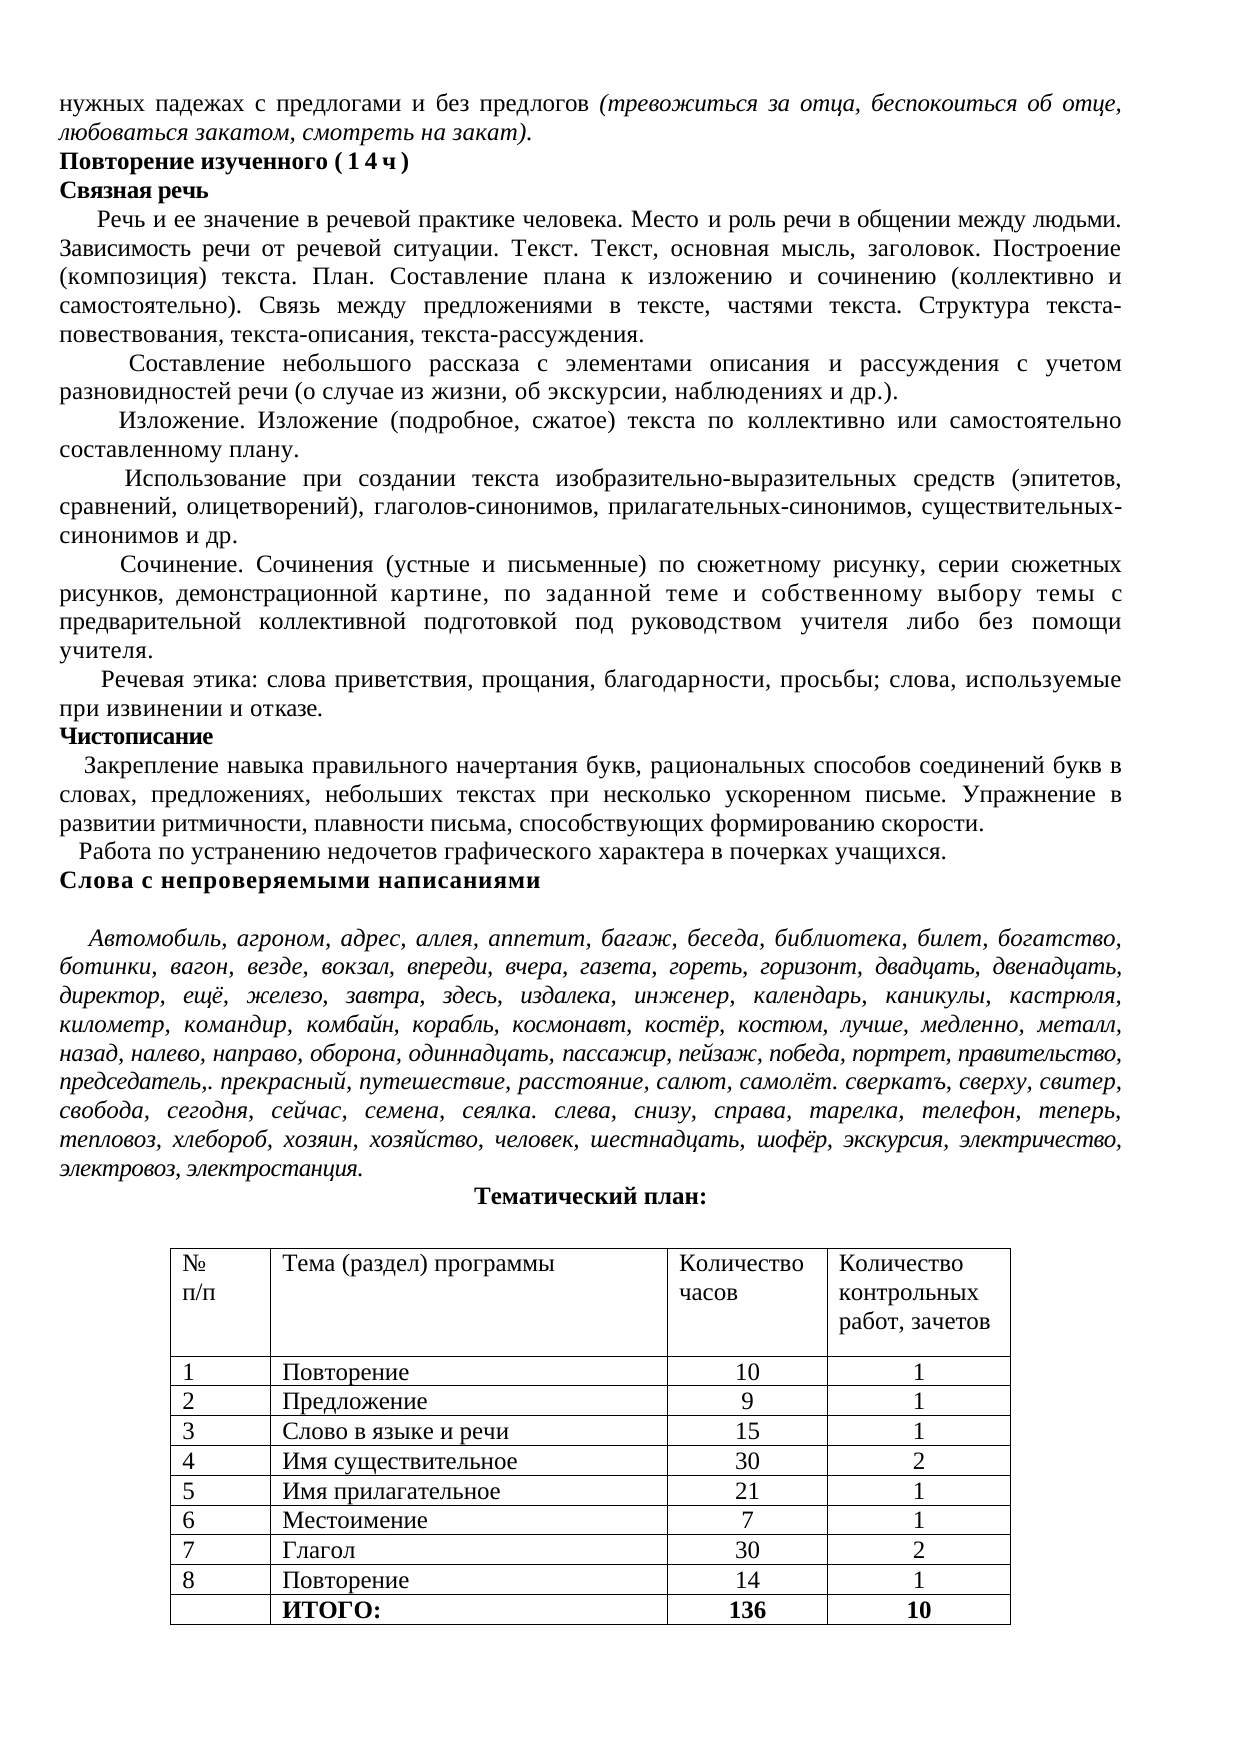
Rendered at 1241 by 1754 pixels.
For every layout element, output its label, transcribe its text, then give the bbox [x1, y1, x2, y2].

text Связная речь [59, 175, 1122, 204]
table_cell 6 [171, 1506, 270, 1534]
table_cell Повторение [271, 1357, 667, 1385]
table_cell 1 [828, 1416, 1010, 1445]
table_cell 136 [668, 1595, 827, 1624]
table_cell Местоимение [271, 1506, 667, 1534]
table_header Количество часов [668, 1249, 827, 1356]
table_cell 2 [828, 1446, 1010, 1475]
text Сочинение. Сочинения (устные и письменные) по сюжетному рисунку, серии сюжетных рисунков, демонстрационной картине, по заданной теме и собственному выбору темы с предварительной коллективной подготовкой под руководством учителя либо без помощи учителя. [59, 549, 1122, 664]
table_cell 8 [171, 1565, 270, 1594]
text Чистописание [59, 721, 1122, 750]
table_cell 7 [171, 1535, 270, 1564]
text Повторение изученного (14ч) [59, 146, 1122, 175]
table_cell [171, 1595, 270, 1624]
table_cell 2 [828, 1535, 1010, 1564]
table_cell 5 [171, 1476, 270, 1504]
table_cell 1 [828, 1357, 1010, 1385]
text Изложение. Изложение (подробное, сжатое) текста по коллективно или самостоятельно составленному плану. [59, 405, 1122, 463]
text Автомобиль, агроном, адрес, аллея, аппетит, багаж, беседа, библиотека, билет, богатство, ботинки, вагон, везде, вокзал, впереди, вчера, газета, гореть, горизонт, двадцать, двенадцать, директор, ещё, железо, завтра, здесь, издалека, инженер, календарь, каникулы, кастрюля, километр, командир, комбайн, корабль, космонавт, костёр, костюм, лучше, медленно, металл, назад, налево, направо, оборона, одиннадцать, пассажир, пейзаж, победа, портрет, правительство, председатель,. прекрасный, путешествие, расстояние, салют, самолёт. сверкатъ, сверху, свитер, свобода, сегодня, сейчас, семена, сеялка. слева, снизу, справа, тарелка, телефон, теперь, тепловоз, хлебороб, хозяин, хозяйство, человек, шестнадцать, шофёр, экскурсия, электричество, электровоз, электростанция. [59, 923, 1122, 1181]
table_cell Слово в языке и речи [271, 1416, 667, 1445]
text Речь и ее значение в речевой практике человека. Место и роль речи в общении между людьми. Зависимость речи от речевой ситуации. Текст. Текст, основная мысль, заголовок. Построение (композиция) текста. План. Составление плана к изложению и сочинению (коллективно и самостоятельно). Связь между предложениями в тексте, частями текста. Структура текста-повествования, текста-описания, текста-рассуждения. [59, 204, 1122, 348]
table_cell 2 [171, 1386, 270, 1415]
text Закрепление навыка правильного начертания букв, рациональных способов соединений букв в словах, предложениях, небольших текстах при несколько ускоренном письме. Упражнение в развитии ритмичности, плавности письма, способствующих формированию скорости. [59, 750, 1122, 836]
table_cell 30 [668, 1446, 827, 1475]
table_cell 9 [668, 1386, 827, 1415]
table_cell Имя существительное [271, 1446, 667, 1475]
table_cell Предложение [271, 1386, 667, 1415]
table_cell ИТОГО: [271, 1595, 667, 1624]
table_cell 14 [668, 1565, 827, 1594]
table_cell 10 [828, 1595, 1010, 1624]
table_cell Имя прилагательное [271, 1476, 667, 1504]
table_cell 21 [668, 1476, 827, 1504]
table_header Тема (раздел) программы [271, 1249, 667, 1356]
text Речевая этика: слова приветствия, прощания, благодарности, просьбы; слова, используемые при извинении и отказе. [59, 664, 1122, 721]
table_cell Повторение [271, 1565, 667, 1594]
text Использование при создании текста изобразительно-выразительных средств (эпитетов, сравнений, олицетворений), глаголов-синонимов, прилагательных-синонимов, существительных-синонимов и др. [59, 463, 1122, 549]
table_cell 1 [171, 1357, 270, 1385]
table_cell 1 [828, 1506, 1010, 1534]
table_cell 1 [828, 1476, 1010, 1504]
table_cell 30 [668, 1535, 827, 1564]
table_cell 7 [668, 1506, 827, 1534]
table_cell 10 [668, 1357, 827, 1385]
table_cell 1 [828, 1386, 1010, 1415]
text Работа по устранению недочетов графического характера в почерках учащихся. [59, 836, 1122, 865]
table_cell Глагол [271, 1535, 667, 1564]
text Тематический план: [59, 1181, 1122, 1210]
table_cell 15 [668, 1416, 827, 1445]
table_cell 4 [171, 1446, 270, 1475]
text Составление небольшого рассказа с элементами описания и рассуждения с учетом разновидностей речи (о случае из жизни, об экскурсии, наблюдениях и др.). [59, 348, 1122, 405]
table_header № п/п [171, 1249, 270, 1356]
text Слова с непроверяемыми написаниями [59, 865, 1122, 894]
table_cell 1 [828, 1565, 1010, 1594]
table_cell 3 [171, 1416, 270, 1445]
table_header Количество контрольных работ, зачетов [828, 1249, 1010, 1356]
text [59, 88, 1122, 146]
